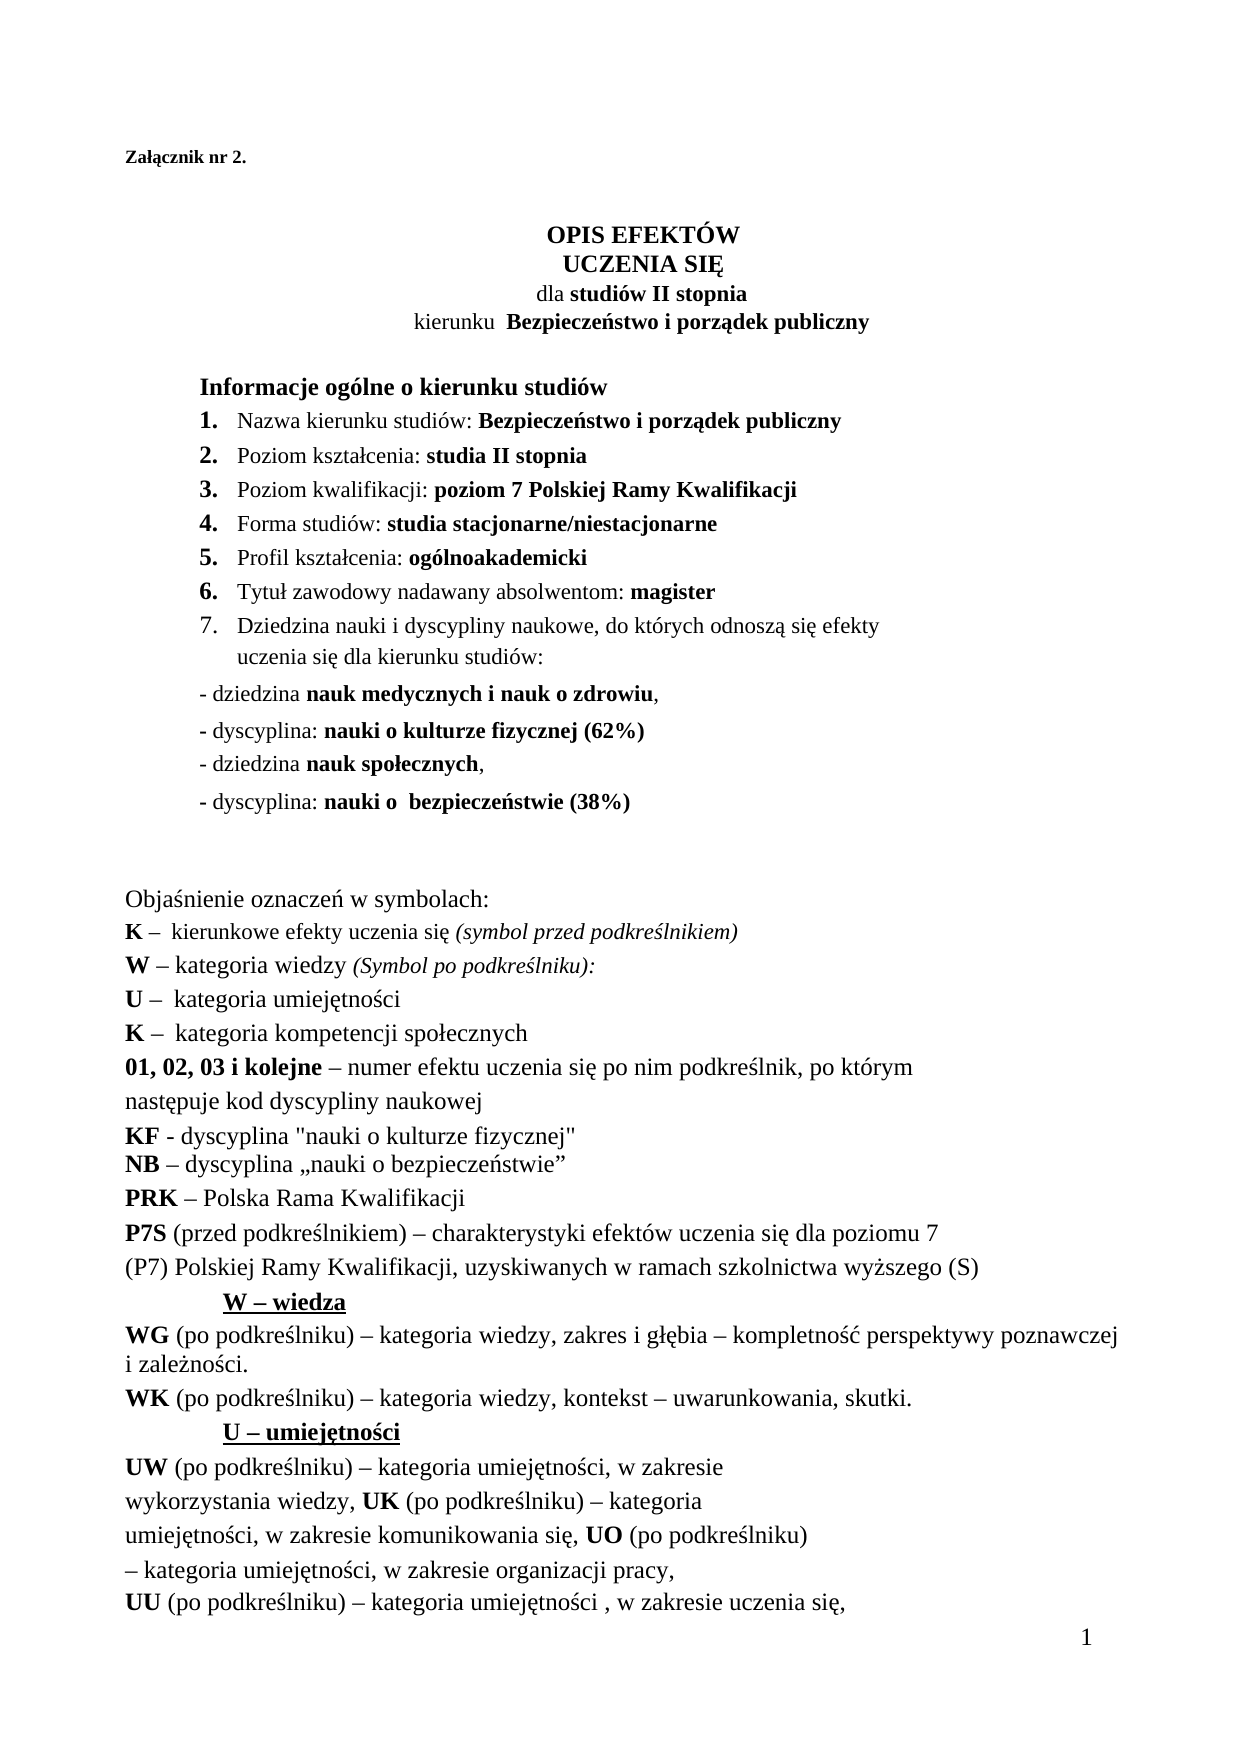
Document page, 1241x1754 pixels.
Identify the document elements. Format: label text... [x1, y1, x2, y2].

text kierunku Bezpieczeństwo i porządek publiczny [125, 308, 1158, 334]
text UW (po podkreślniku) – kategoria umiejętności, w zakresie wykorzystania wiedzy, UK (po podkreślniku) – kategoria umiejętności, w zakresie komunikowania się, UO (po podkreślniku) – kategoria umiejętności, w zakresie organizacji pracy, [125, 1452, 815, 1584]
list Poziom kwalifikacji: poziom 7 Polskiej Ramy Kwalifikacji [199, 474, 1161, 503]
text dla studiów II stopnia [125, 280, 1158, 306]
text Objaśnienie oznaczeń w symbolach: [125, 884, 1161, 913]
text Informacje ogólne o kierunku studiów [199, 372, 1161, 400]
text U – umiejętności [222, 1417, 1161, 1446]
text K – kierunkowe efekty uczenia się (symbol przed podkreślnikiem) [125, 918, 1161, 945]
list Profil kształcenia: ogólnoakademicki [199, 542, 1161, 571]
text WK (po podkreślniku) – kategoria wiedzy, kontekst – uwarunkowania, skutki. [125, 1383, 1161, 1412]
list dziedzina nauk społecznych, [199, 750, 1161, 777]
list dyscyplina: nauki o bezpieczeństwie (38%) [199, 788, 1161, 814]
list dyscyplina: nauki o kulturze fizycznej (62%) [199, 718, 1161, 744]
text 01, 02, 03 i kolejne – numer efektu uczenia się po nim podkreślnik, po którym następuje kod dyscypliny naukowej [125, 1052, 1012, 1115]
list Dziedzina nauki i dyscypliny naukowe, do których odnoszą się efekty uczenia się dla kierunku studiów: [199, 610, 880, 669]
text UU (po podkreślniku) – kategoria umiejętności , w zakresie uczenia się, [125, 1589, 1161, 1616]
list Forma studiów: studia stacjonarne/niestacjonarne [199, 508, 1161, 537]
text P7S (przed podkreślnikiem) – charakterystyki efektów uczenia się dla poziomu 7 (P7) Polskiej Ramy Kwalifikacji, uzyskiwanych w ramach szkolnictwa wyższego (S) [125, 1218, 982, 1281]
text KF - dyscyplina "nauki o kulturze fizycznej" [125, 1121, 1161, 1149]
text K – kategoria kompetencji społecznych [125, 1018, 1161, 1046]
text W – kategoria wiedzy (Symbol po podkreślniku): [125, 950, 1161, 979]
text NB – dyscyplina „nauki o bezpieczeństwie” [125, 1149, 1161, 1178]
text U – kategoria umiejętności [125, 984, 1161, 1013]
text PRK – Polska Rama Kwalifikacji [125, 1183, 1161, 1212]
text OPIS EFEKTÓW UCZENIA SIĘ [545, 221, 741, 278]
list Tytuł zawodowy nadawany absolwentom: magister [199, 576, 1161, 605]
text WG (po podkreślniku) – kategoria wiedzy, zakres i głębia – kompletność perspektywy poznawczej i zależności. [125, 1321, 1161, 1378]
list dziedzina nauk medycznych i nauk o zdrowiu, [199, 680, 1161, 706]
text W – wiedza [222, 1287, 1161, 1315]
list Nazwa kierunku studiów: Bezpieczeństwo i porządek publiczny [199, 406, 1161, 434]
list Poziom kształcenia: studia II stopnia [199, 440, 1161, 468]
text Załącznik nr 2. [125, 146, 1161, 167]
